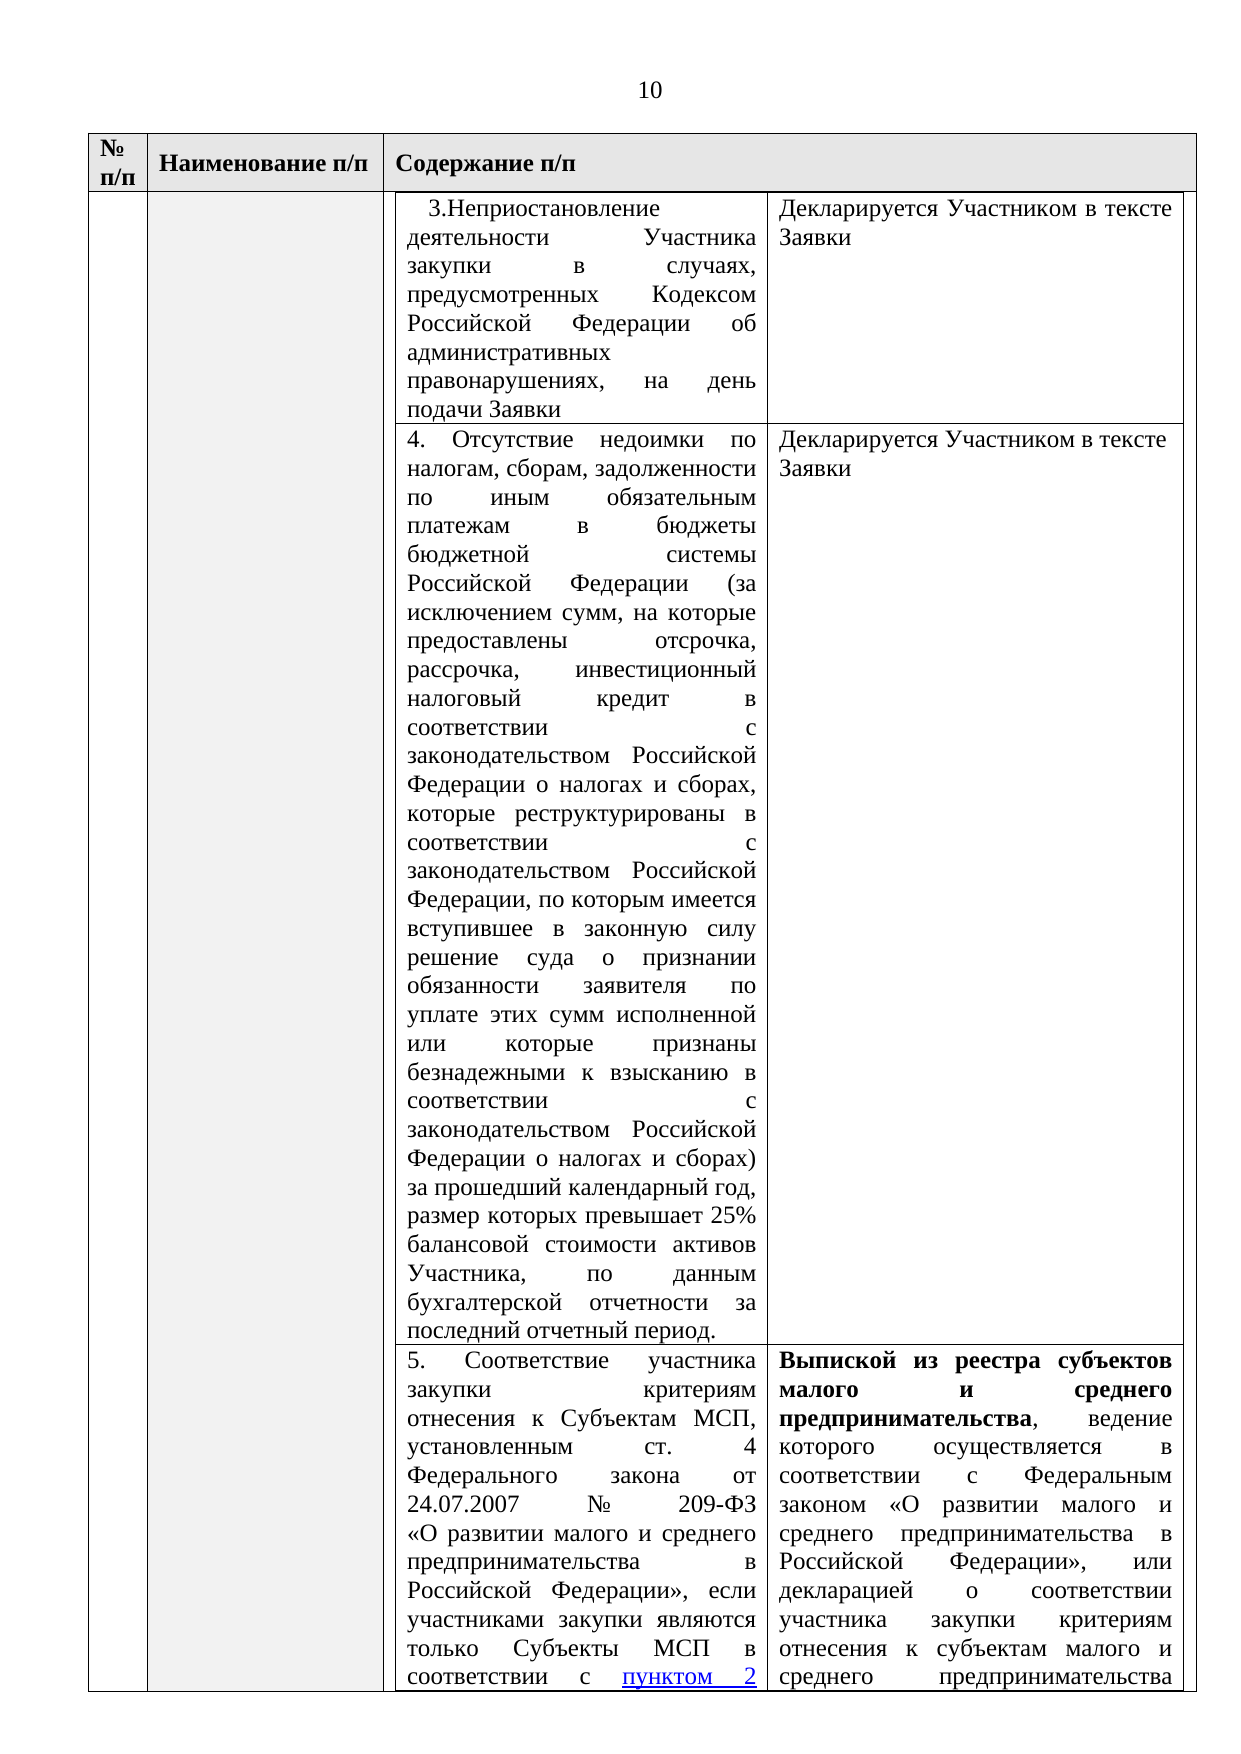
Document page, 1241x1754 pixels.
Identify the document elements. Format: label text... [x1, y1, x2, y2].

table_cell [396, 1345, 767, 1690]
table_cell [148, 192, 383, 1691]
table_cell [384, 192, 395, 1691]
table_header Наименование п/п [148, 134, 383, 191]
table_header № п/п [89, 134, 147, 191]
table_cell [89, 192, 147, 1691]
table_header Содержание п/п [384, 134, 1196, 191]
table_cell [768, 1345, 1183, 1690]
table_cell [1184, 192, 1196, 1691]
